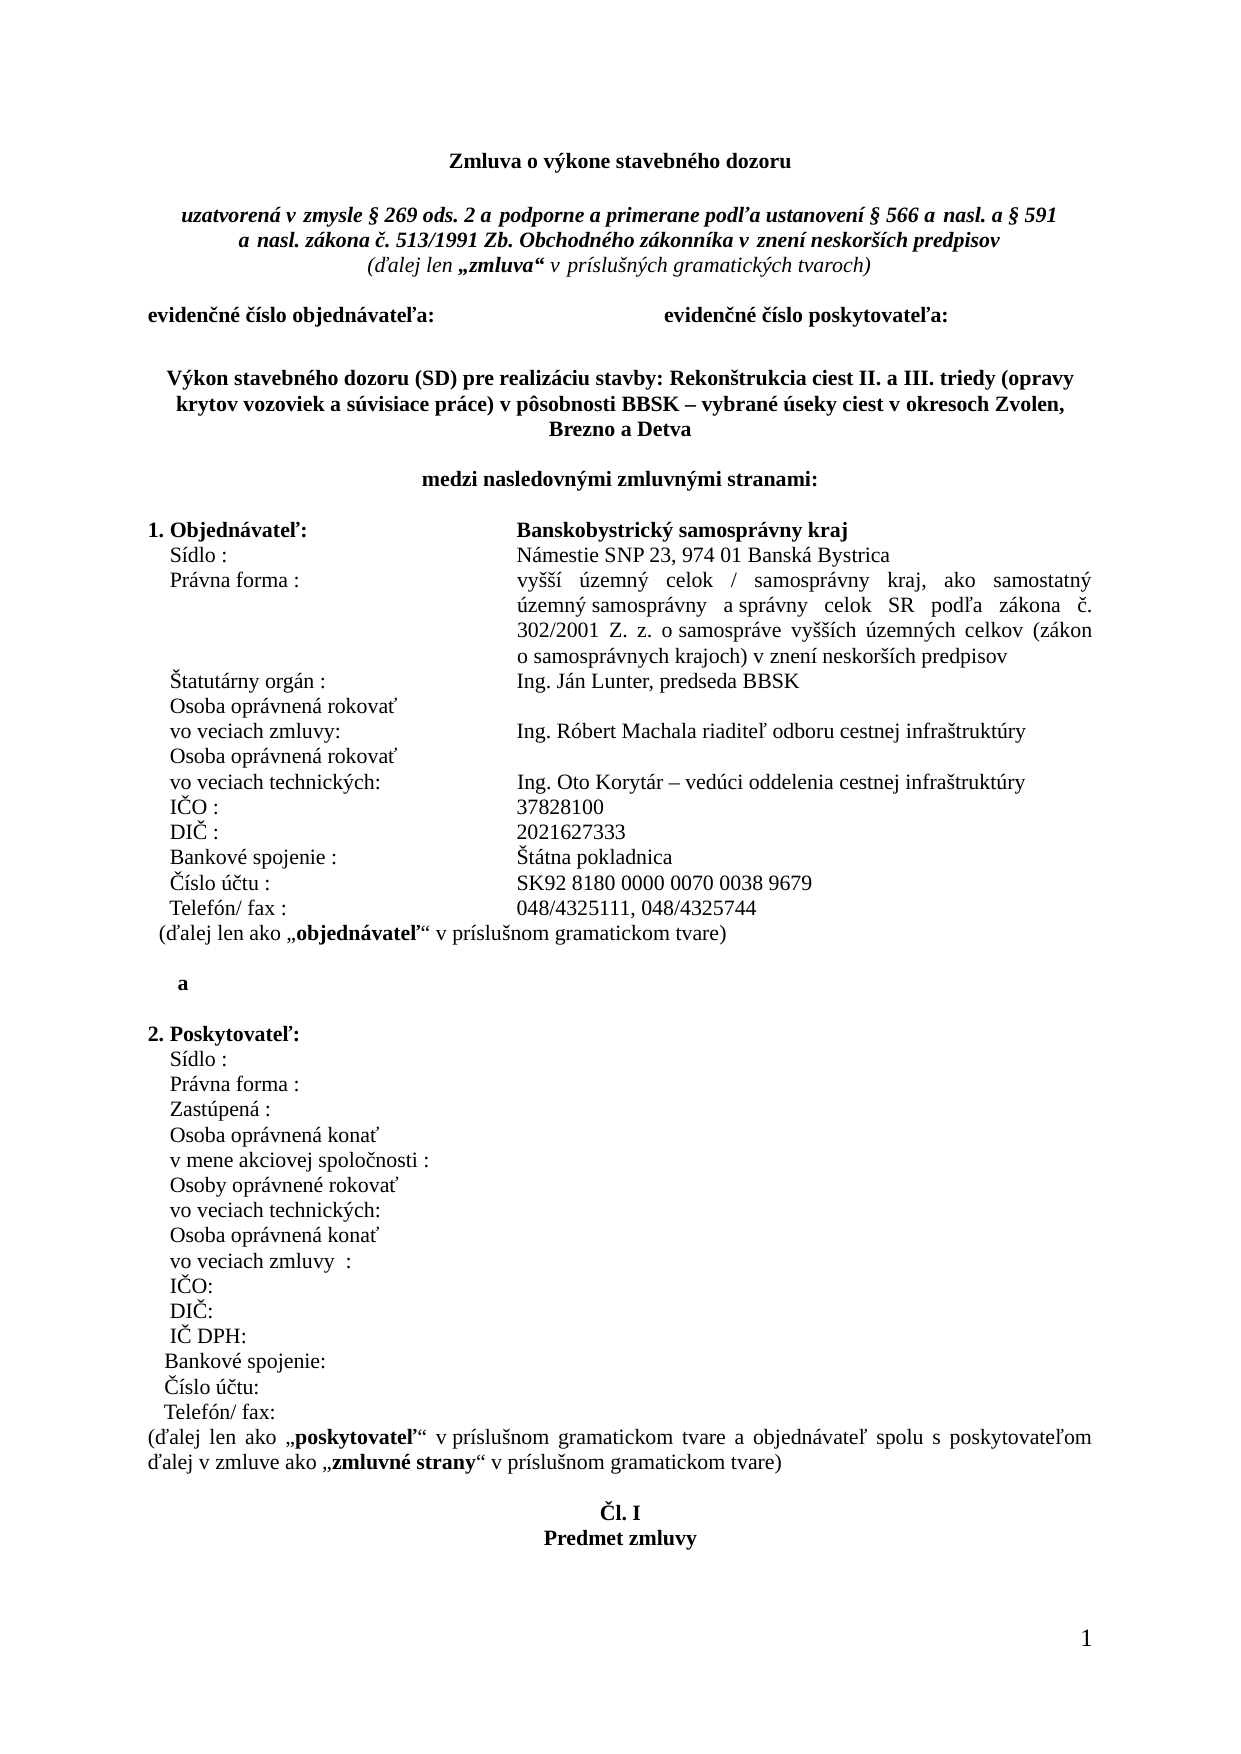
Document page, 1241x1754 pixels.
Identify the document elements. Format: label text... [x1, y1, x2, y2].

text DIČ : 2021627333 [148, 819, 1093, 844]
text Štatutárny orgán : Ing. Ján Lunter, predseda BBSK [148, 668, 1093, 693]
text Zastúpená : [148, 1096, 1093, 1122]
text uzatvorená v zmysle § 269 ods. 2 a podporne a primerane podľa ustanovení § 566 a nasl. a § 591 a nasl. zákona č. 513/1991 Zb. Obchodného zákonníka v znení neskorších predpisov [148, 202, 1093, 252]
text Predmet zmluvy [148, 1525, 1093, 1550]
text Čl. I [148, 1500, 1093, 1525]
text Osoby oprávnené rokovať [148, 1172, 1093, 1197]
text Právna forma : vyšší územný celok / samosprávny kraj, ako samostatný územný samosprávny a správny celok SR podľa zákona č. 302/2001 Z. z. o samospráve vyšších územných celkov (zákon o samosprávnych krajoch) v znení neskorších predpisov [148, 567, 1093, 668]
text Bankové spojenie: [148, 1348, 1093, 1374]
text IČ DPH: [148, 1323, 1093, 1348]
text Právna forma : [148, 1071, 1093, 1096]
text IČO : 37828100 [148, 794, 1093, 819]
text Číslo účtu: [148, 1374, 1093, 1399]
text Sídlo : Námestie SNP 23, 974 01 Banská Bystrica [148, 542, 1093, 567]
text vo veciach technických: [148, 1197, 1093, 1222]
text 1. Objednávateľ: Banskobystrický samosprávny kraj [148, 517, 1093, 542]
text Osoba oprávnená konať [148, 1122, 1093, 1147]
text Bankové spojenie : Štátna pokladnica [148, 844, 1093, 869]
text 2. Poskytovateľ: [148, 1021, 1093, 1046]
text evidenčné číslo objednávateľa: evidenčné číslo poskytovateľa: [148, 302, 1093, 328]
text medzi nasledovnými zmluvnými stranami: [148, 466, 1093, 491]
text vo veciach zmluvy: Ing. Róbert Machala riaditeľ odboru cestnej infraštruktúry [148, 718, 1093, 743]
text (ďalej len ako „objednávateľ“ v príslušnom gramatickom tvare) [148, 920, 1093, 945]
text Telefón/ fax: [148, 1399, 1093, 1424]
text vo veciach zmluvy : [148, 1248, 1093, 1273]
text Sídlo : [148, 1046, 1093, 1071]
text a [148, 970, 1093, 996]
text vo veciach technických: Ing. Oto Korytár – vedúci oddelenia cestnej infraštruktúry [148, 769, 1093, 794]
text Osoba oprávnená konať [148, 1222, 1093, 1248]
text Osoba oprávnená rokovať [148, 693, 1093, 718]
text (ďalej len ako „poskytovateľ“ v príslušnom gramatickom tvare a objednávateľ spolu s poskytovateľom ďalej v zmluve ako „zmluvné strany“ v príslušnom gramatickom tvare) [148, 1424, 1093, 1474]
text Výkon stavebného dozoru (SD) pre realizáciu stavby: Rekonštrukcia ciest II. a III. triedy (opravy krytov vozoviek a súvisiace práce) v pôsobnosti BBSK – vybrané úseky ciest v okresoch Zvolen, Brezno a Detva [148, 365, 1093, 441]
text (ďalej len „zmluva“ v príslušných gramatických tvaroch) [148, 252, 1093, 277]
text DIČ: [148, 1298, 1093, 1323]
text Telefón/ fax : 048/4325111, 048/4325744 [148, 895, 1093, 920]
text Osoba oprávnená rokovať [148, 743, 1093, 769]
text Zmluva o výkone stavebného dozoru [148, 148, 1093, 173]
text IČO: [148, 1273, 1093, 1298]
text v mene akciovej spoločnosti : [148, 1147, 1093, 1172]
text Číslo účtu : SK92 8180 0000 0070 0038 9679 [148, 869, 1093, 895]
